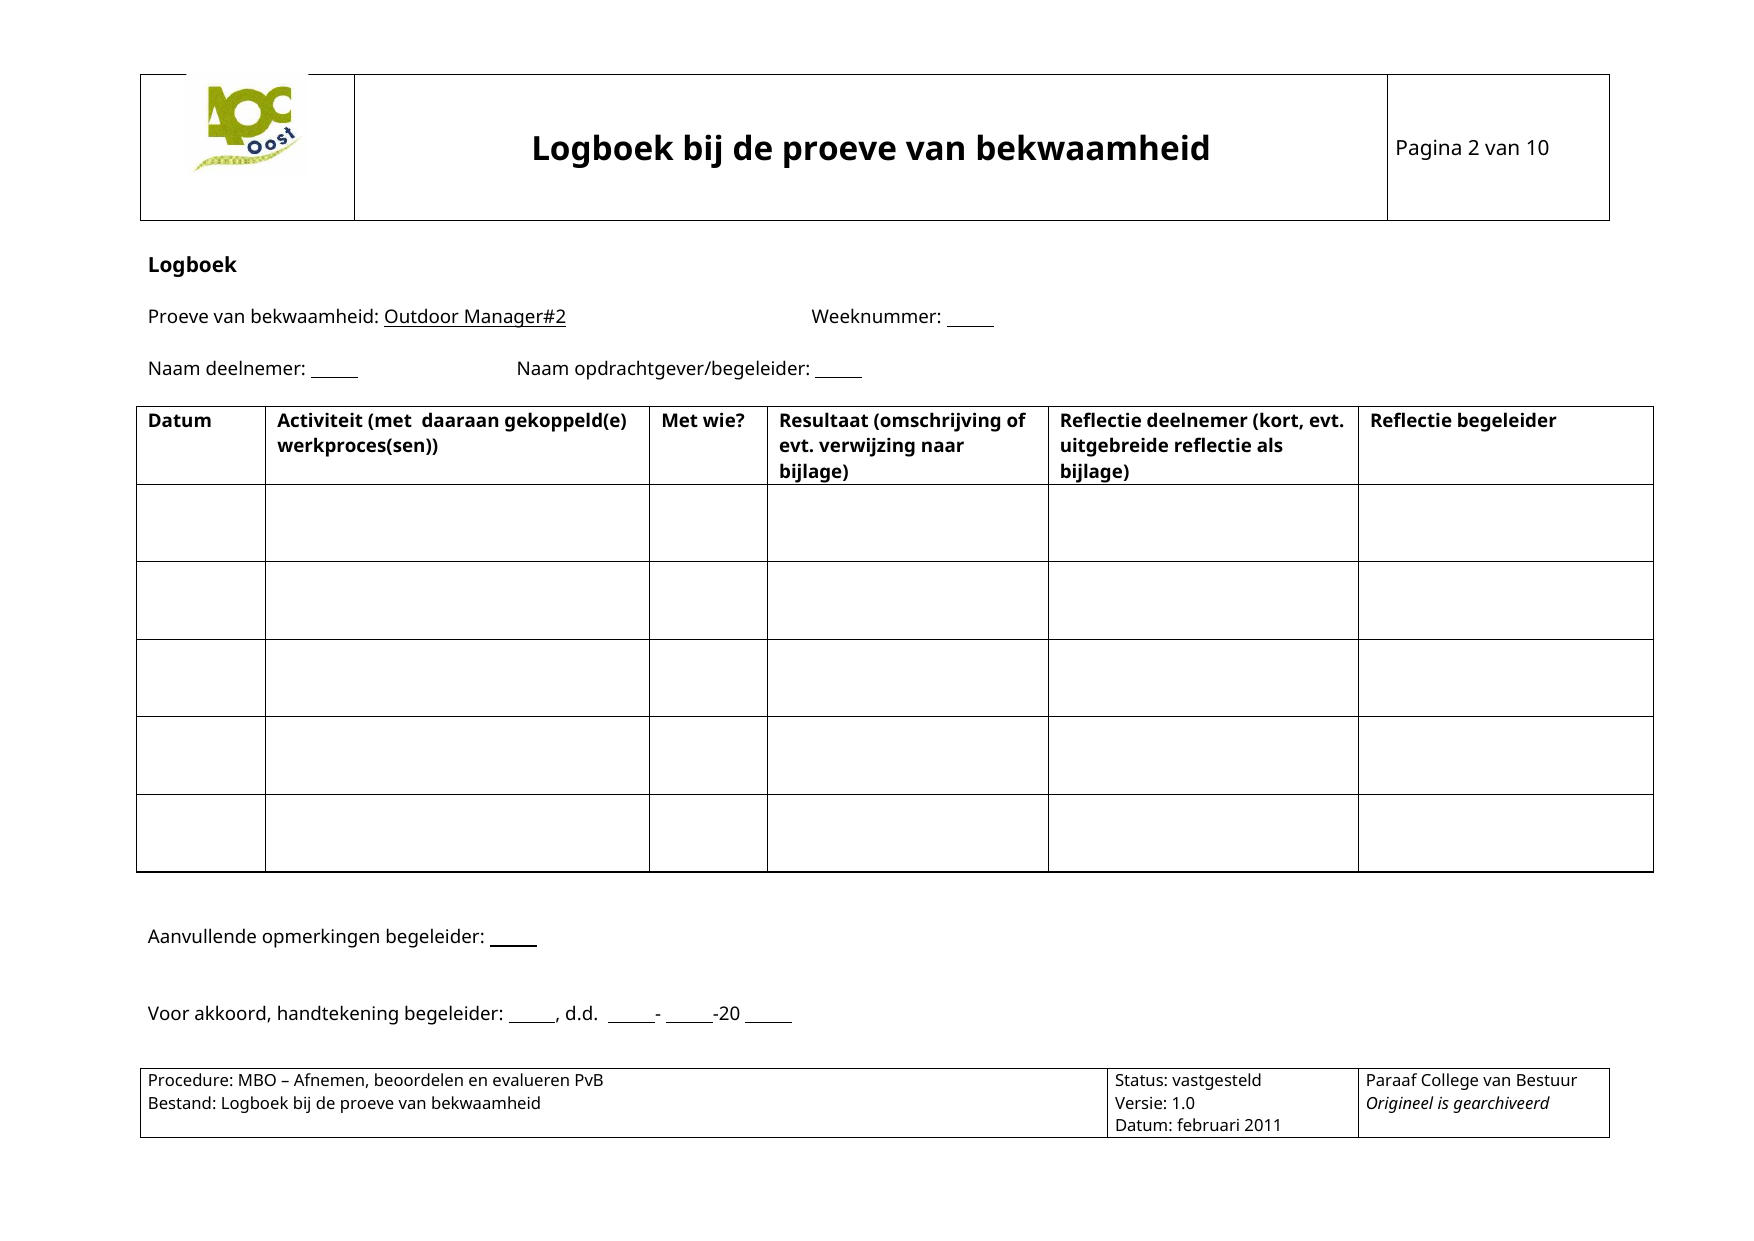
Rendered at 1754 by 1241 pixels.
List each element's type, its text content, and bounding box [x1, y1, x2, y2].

table_header Met wie? [650, 407, 767, 483]
table_cell [768, 795, 1048, 871]
table_cell [650, 640, 767, 716]
table_cell [1049, 485, 1358, 561]
table_cell [266, 717, 649, 794]
picture [186, 74, 309, 178]
table_cell [1049, 562, 1358, 639]
table_cell [266, 640, 649, 716]
table_cell [650, 562, 767, 639]
table_cell [137, 717, 265, 794]
table_cell [1049, 640, 1358, 716]
table_cell [650, 795, 767, 871]
table_cell [137, 485, 265, 561]
table_cell [266, 795, 649, 871]
table_cell [768, 640, 1048, 716]
table_cell [1049, 717, 1358, 794]
table_cell [137, 795, 265, 871]
table_cell [768, 562, 1048, 639]
text Aanvullende opmerkingen begeleider: [148, 923, 1606, 949]
text Logboek [148, 250, 1606, 278]
table_cell [650, 717, 767, 794]
table_cell [1359, 717, 1653, 794]
table_cell [1359, 640, 1653, 716]
text Proeve van bekwaamheid: Outdoor Manager#2 Weeknummer: [148, 304, 1606, 329]
table_cell [1359, 562, 1653, 639]
table_cell [266, 562, 649, 639]
table_cell [266, 485, 649, 561]
table_cell [650, 485, 767, 561]
table_cell [1049, 795, 1358, 871]
table_header Resultaat (omschrijving of evt. verwijzing naar bijlage) [768, 407, 1048, 483]
table_cell [137, 562, 265, 639]
text Naam deelnemer: Naam opdrachtgever/begeleider: [148, 355, 1606, 380]
table_header Activiteit (met daaraan gekoppeld(e) werkproces(sen)) [266, 407, 649, 483]
table_cell [1359, 485, 1653, 561]
table_cell [137, 640, 265, 716]
table_header Datum [137, 407, 265, 483]
table_header Reflectie deelnemer (kort, evt. uitgebreide reflectie als bijlage) [1049, 407, 1358, 483]
table_cell [1359, 795, 1653, 871]
text Voor akkoord, handtekening begeleider: , d.d. - -20 [148, 1000, 1606, 1026]
table_header Reflectie begeleider [1359, 407, 1653, 483]
table_cell [768, 717, 1048, 794]
table_cell [768, 485, 1048, 561]
